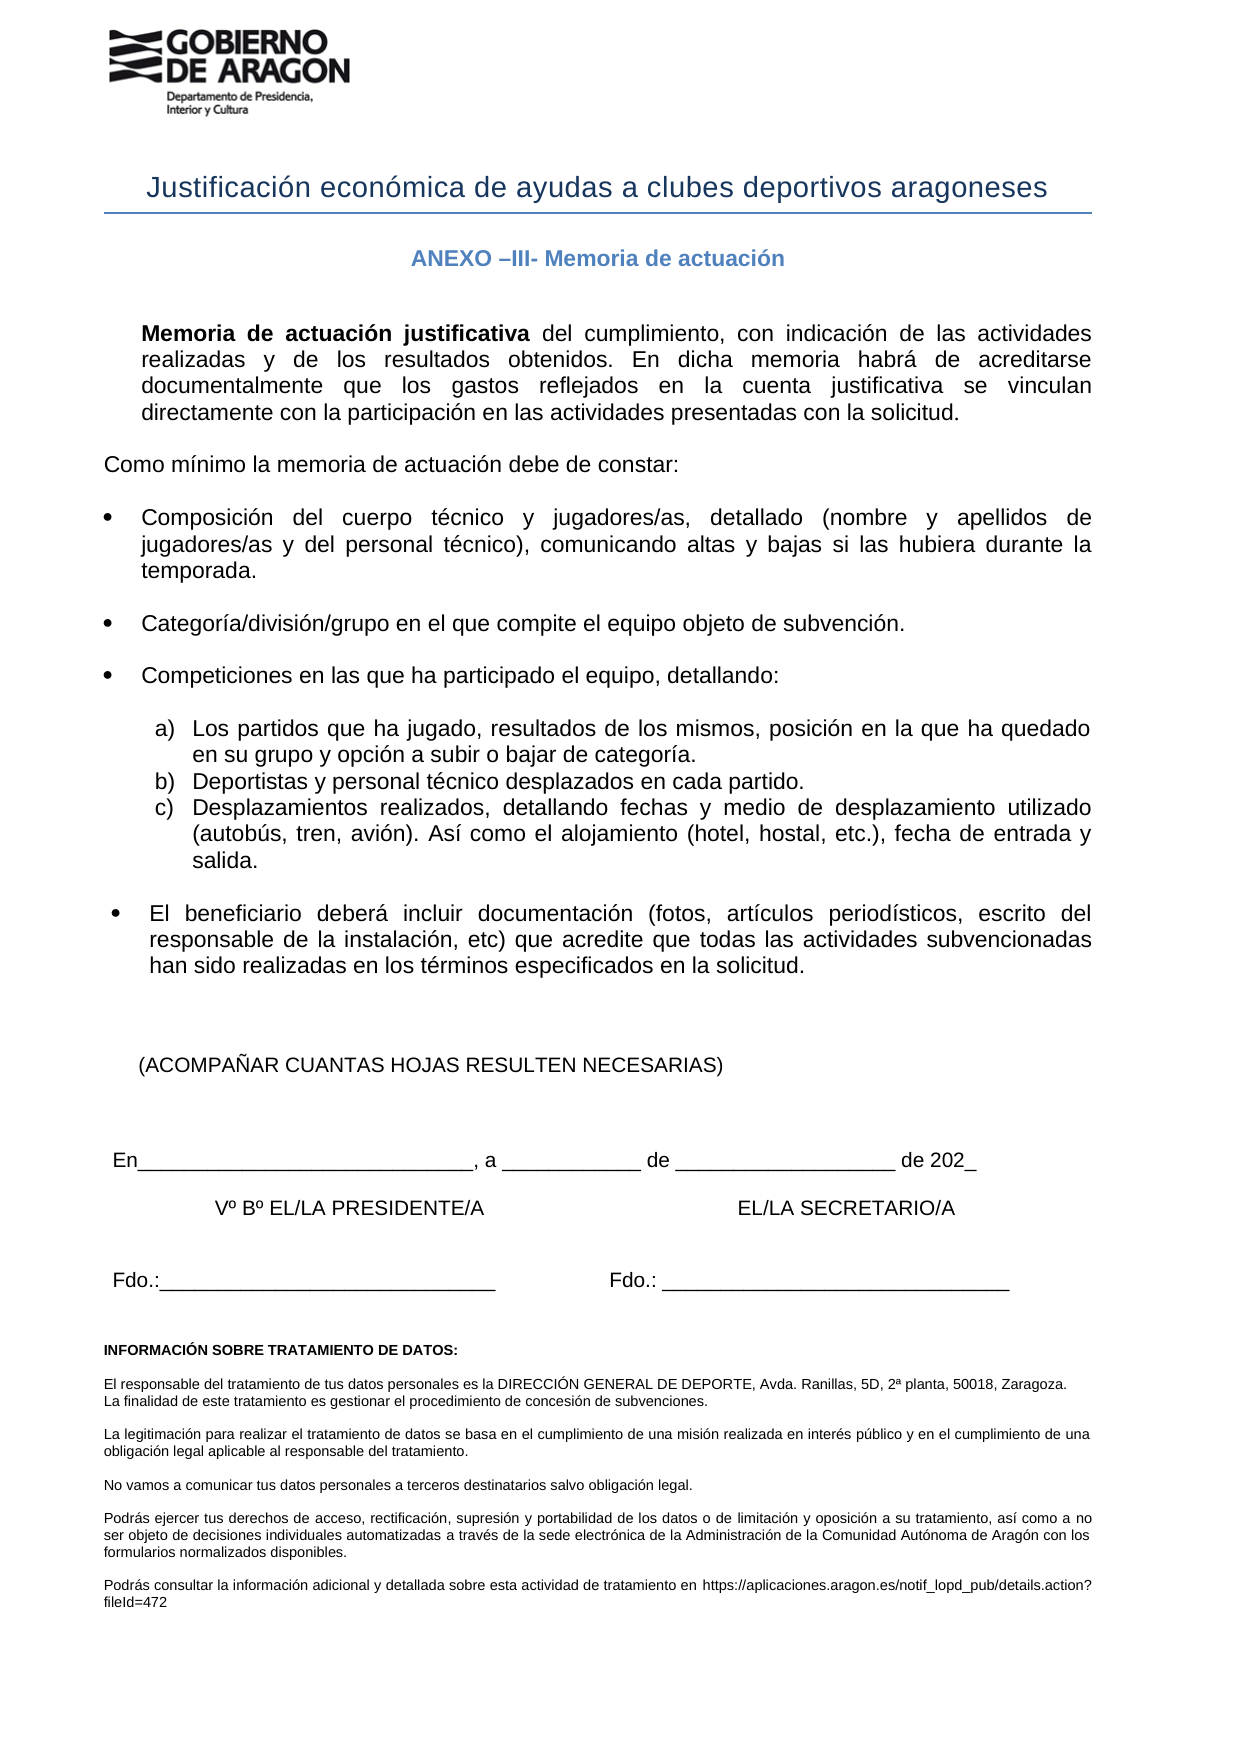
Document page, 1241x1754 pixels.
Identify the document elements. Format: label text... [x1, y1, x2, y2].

text (ACOMPAÑAR CUANTAS HOJAS RESULTEN NECESARIAS) [103, 1053, 1092, 1077]
text La finalidad de este tratamiento es gestionar el procedimiento de concesión de subvenciones. [103, 1392, 1092, 1409]
text INFORMACIÓN SOBRE TRATAMIENTO DE DATOS: [103, 1342, 1092, 1359]
text La legitimación para realizar el tratamiento de datos se basa en el cumplimiento de una misión realizada en interés público y en el cumplimiento de una obligación legal aplicable al responsable del tratamiento. [103, 1426, 1092, 1459]
text Memoria de actuación justificativa del cumplimiento, con indicación de las actividades realizadas y de los resultados obtenidos. En dicha memoria habrá de acreditarse documentalmente que los gastos reflejados en la cuenta justificativa se vinculan directamente con la participación en las actividades presentadas con la solicitud. [141, 319, 1092, 425]
list Deportistas y personal técnico desplazados en cada partido. [154, 768, 1092, 794]
list El beneficiario deberá incluir documentación (fotos, artículos periodísticos, escrito del responsable de la instalación, etc) que acredite que todas las actividades subvencionadas han sido realizadas en los términos especificados en la solicitud. [112, 899, 1092, 978]
picture [103, 23, 356, 122]
text Podrás consultar la información adicional y detallada sobre esta actividad de tratamiento en https://aplicaciones.aragon.es/notif_lopd_pub/details.action?fileId=472 [103, 1577, 1092, 1610]
text El responsable del tratamiento de tus datos personales es la DIRECCIÓN GENERAL DE DEPORTE, Avda. Ranillas, 5D, 2ª planta, 50018, Zaragoza. [103, 1376, 1092, 1392]
title Justificación económica de ayudas a clubes deportivos aragoneses [103, 170, 1092, 214]
list Competiciones en las que ha participado el equipo, detallando: [103, 662, 1092, 689]
text Como mínimo la memoria de actuación debe de constar: [103, 451, 1092, 478]
table_header En_____________________________, a ____________ de ___________________ de 202_ [101, 1125, 1095, 1196]
table_cell EL/LA SECRETARIO/A Fdo.: ______________________________ [598, 1196, 1095, 1292]
text Podrás ejercer tus derechos de acceso, rectificación, supresión y portabilidad de los datos o de limitación y oposición a su tratamiento, así como a no ser objeto de decisiones individuales automatizadas a través de la sede electrónica de la Administración de la Comunidad Autónoma de Aragón con los formularios normalizados disponibles. [103, 1510, 1092, 1560]
list Composición del cuerpo técnico y jugadores/as, detallado (nombre y apellidos de jugadores/as y del personal técnico), comunicando altas y bajas si las hubiera durante la temporada. [103, 504, 1092, 583]
table_cell Vº Bº EL/LA PRESIDENTE/A Fdo.:_____________________________ [101, 1196, 598, 1292]
list Categoría/división/grupo en el que compite el equipo objeto de subvención. [103, 609, 1092, 636]
list Los partidos que ha jugado, resultados de los mismos, posición en la que ha quedado en su grupo y opción a subir o bajar de categoría. [154, 715, 1092, 768]
list Desplazamientos realizados, detallando fechas y medio de desplazamiento utilizado (autobús, tren, avión). Así como el alojamiento (hotel, hostal, etc.), fecha de entrada y salida. [154, 794, 1092, 873]
text No vamos a comunicar tus datos personales a terceros destinatarios salvo obligación legal. [103, 1476, 1092, 1493]
subtitle ANEXO –III- Memoria de actuación [103, 245, 1092, 272]
